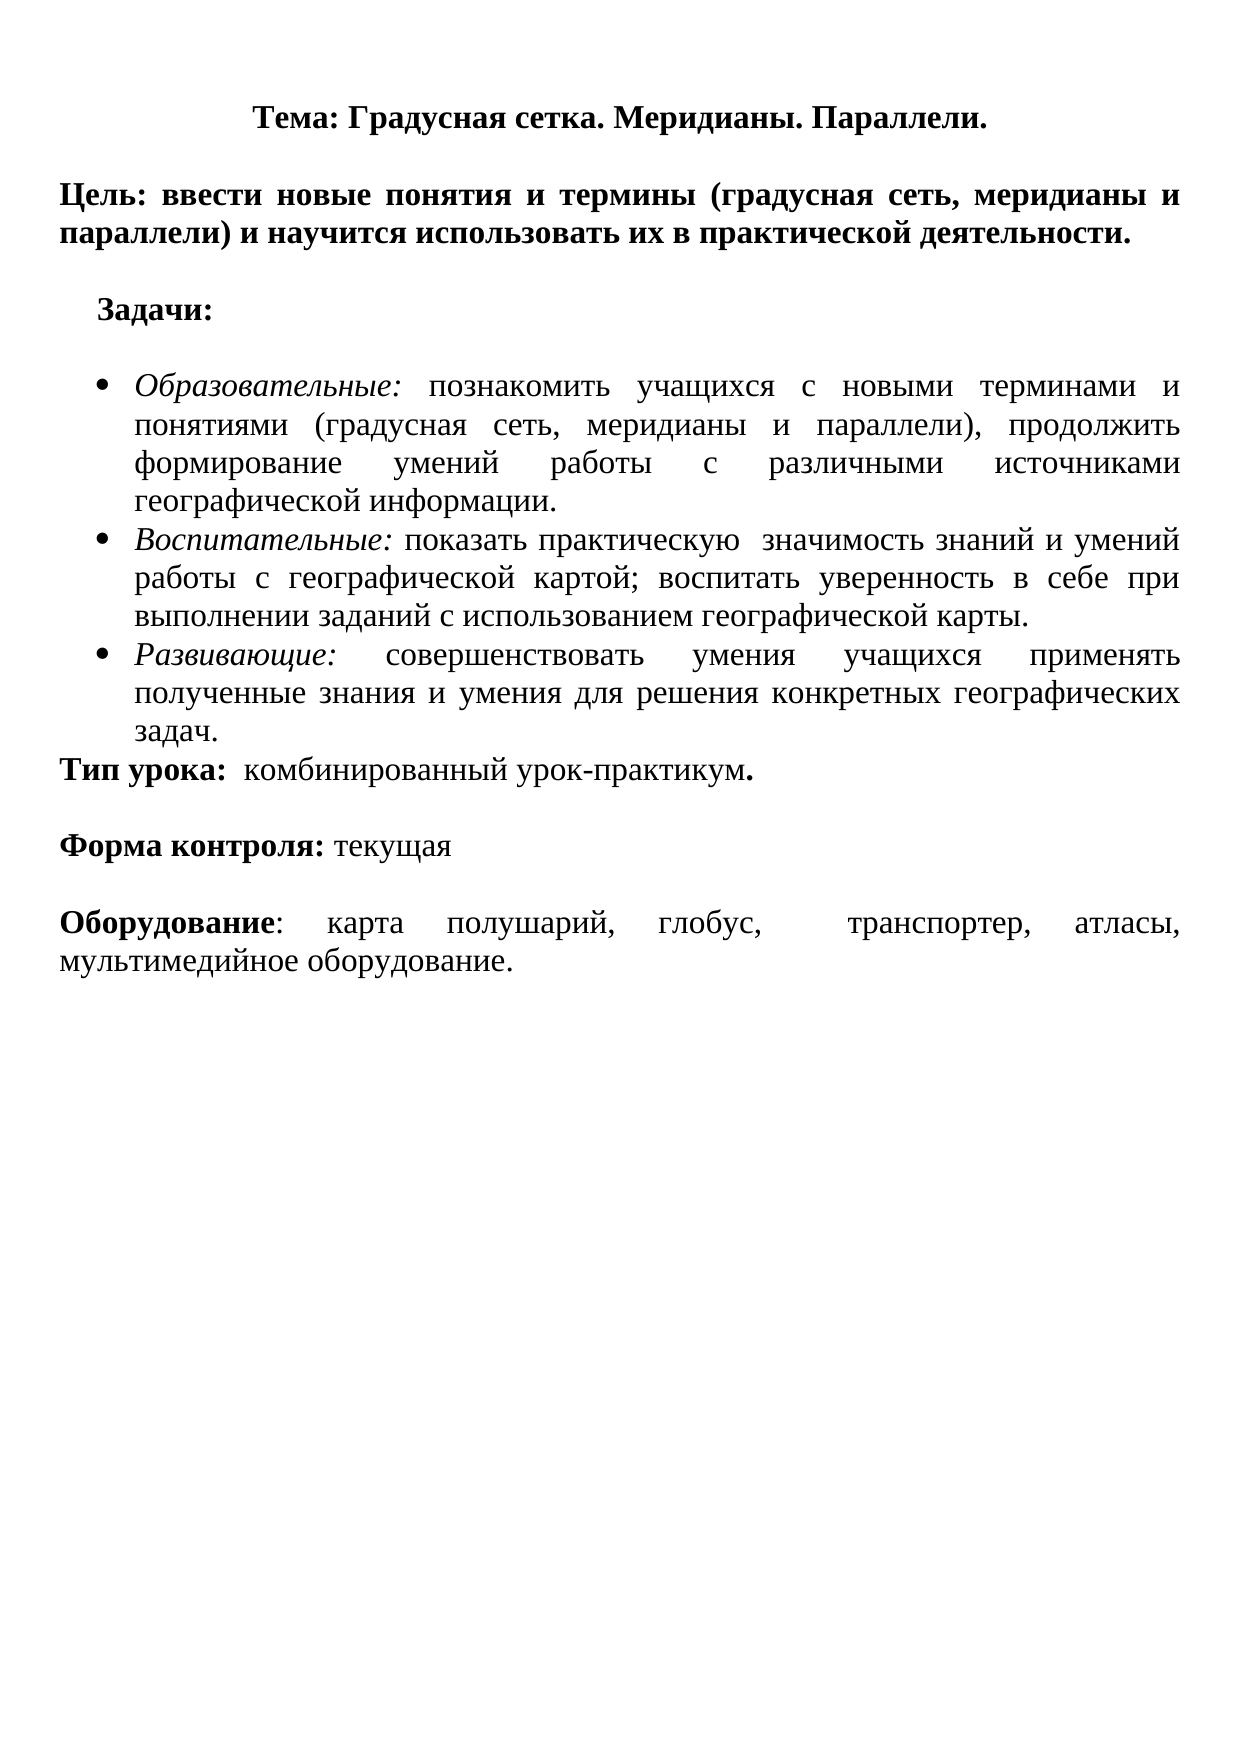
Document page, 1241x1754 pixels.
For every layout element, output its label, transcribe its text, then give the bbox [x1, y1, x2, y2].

list Образовательные: познакомить учащихся с новыми терминами и понятиями (градусная сеть, меридианы и параллели), продолжить формирование умений работы с различными источниками географической информации. [97, 366, 1181, 519]
text Оборудование: карта полушарий, глобус, транспортер, атласы, мультимедийное оборудование. [59, 902, 1181, 979]
text Форма контроля: текущая [59, 826, 1181, 864]
text Тема: Градусная сетка. Меридианы. Параллели. [59, 97, 1181, 136]
text Цель: ввести новые понятия и термины (градусная сеть, меридианы и параллели) и научится использовать их в практической деятельности. [59, 174, 1181, 251]
text Задачи: [97, 289, 1181, 327]
list Развивающие: совершенствовать умения учащихся применять полученные знания и умения для решения конкретных географических задач. [97, 634, 1181, 749]
text Тип урока: комбинированный урок-практикум. [59, 749, 1181, 787]
list Воспитательные: показать практическую значимость знаний и умений работы с географической картой; воспитать уверенность в себе при выполнении заданий с использованием географической карты. [97, 519, 1181, 634]
